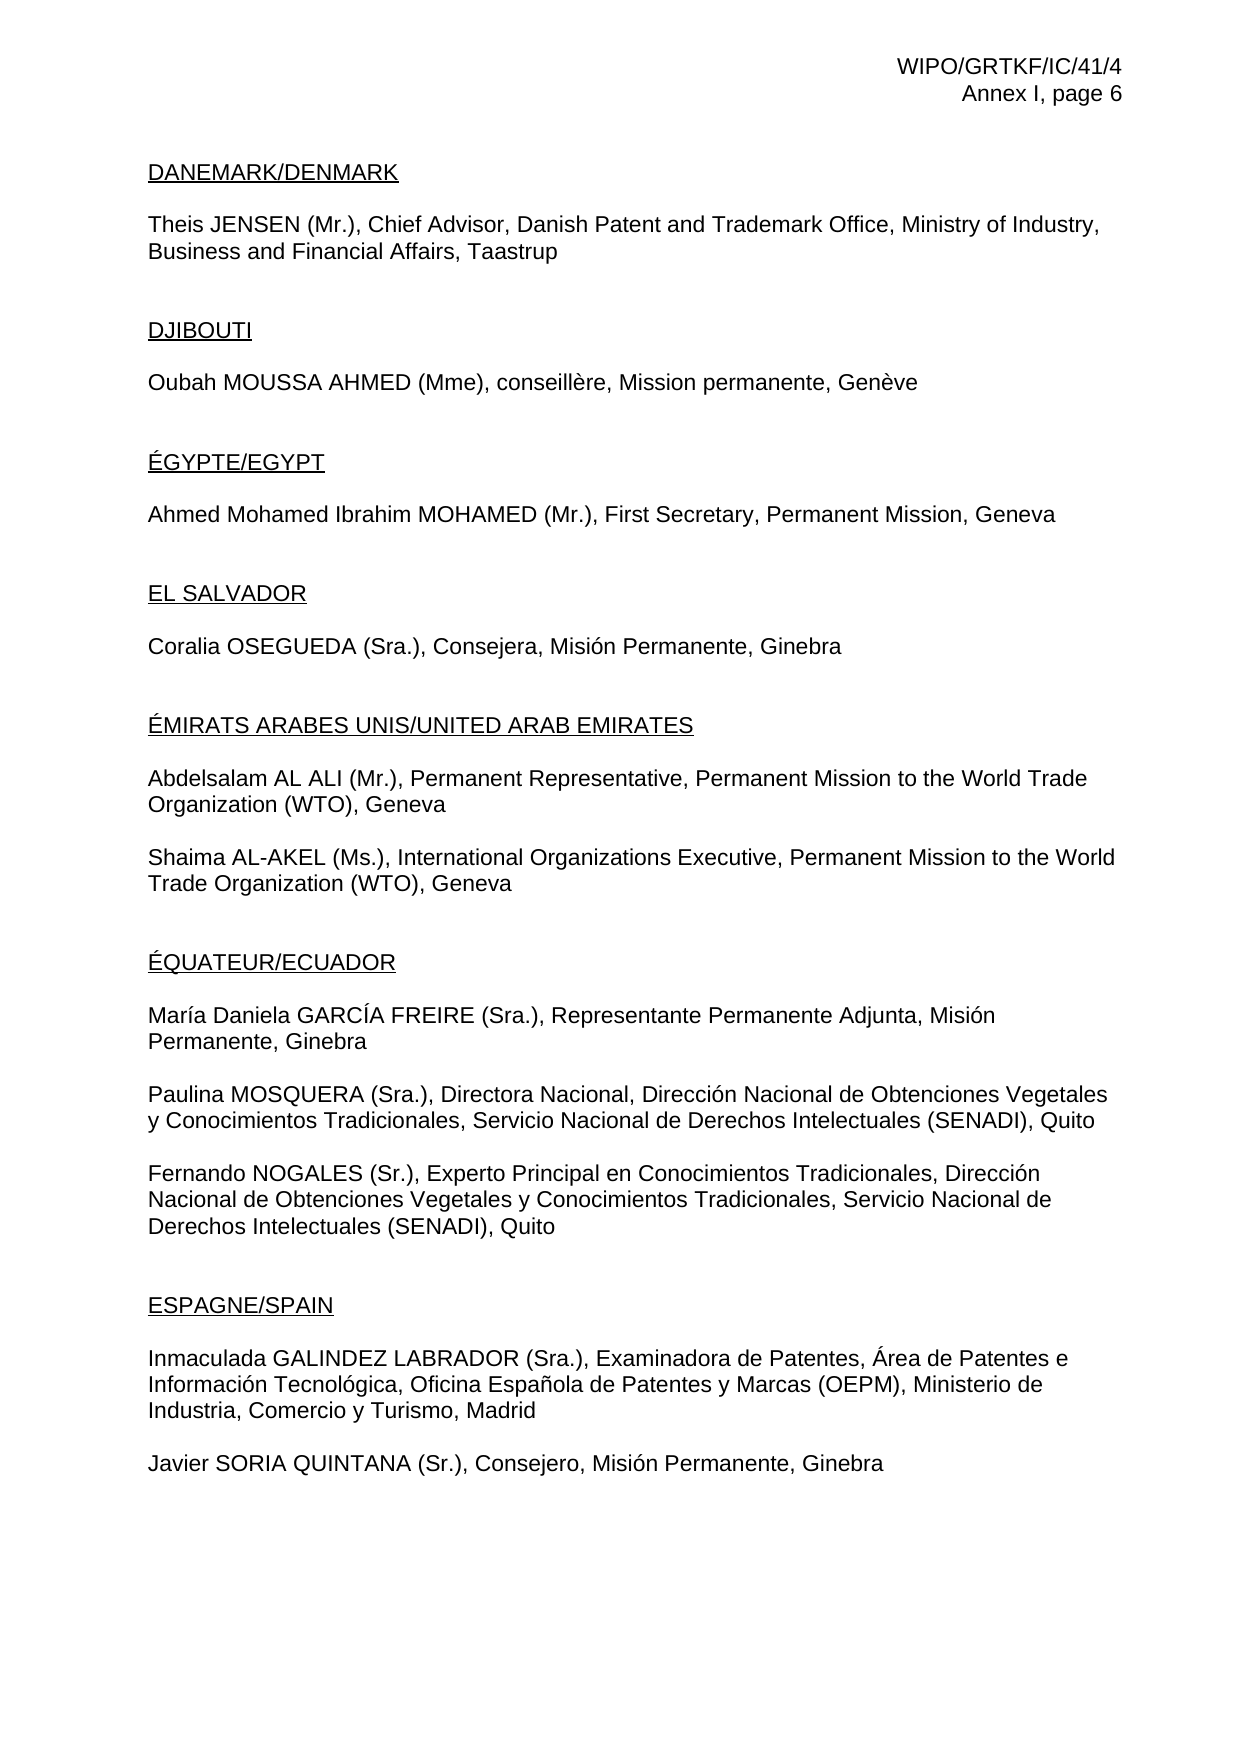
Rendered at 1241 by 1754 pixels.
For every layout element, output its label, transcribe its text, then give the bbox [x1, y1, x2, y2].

text Coralia OSEGUEDA (Sra.), Consejera, Misión Permanente, Ginebra [148, 633, 1122, 659]
text Abdelsalam AL ALI (Mr.), Permanent Representative, Permanent Mission to the World Trade Organization (WTO), Geneva [148, 765, 1122, 817]
text ÉMIRATS ARABES UNIS/UNITED ARAB EMIRATES [148, 712, 1122, 738]
text DANEMARK/DENMARK [148, 158, 1122, 185]
text Inmaculada GALINDEZ LABRADOR (Sra.), Examinadora de Patentes, Área de Patentes e Información Tecnológica, Oficina Española de Patentes y Marcas (OEPM), Ministerio de Industria, Comercio y Turismo, Madrid [148, 1344, 1122, 1423]
text ÉQUATEUR/ECUADOR [148, 949, 1122, 976]
text Paulina MOSQUERA (Sra.), Directora Nacional, Dirección Nacional de Obtenciones Vegetales y Conocimientos Tradicionales, Servicio Nacional de Derechos Intelectuales (SENADI), Quito [148, 1081, 1122, 1134]
text Shaima AL-AKEL (Ms.), International Organizations Executive, Permanent Mission to the World Trade Organization (WTO), Geneva [148, 844, 1122, 896]
text DJIBOUTI [148, 317, 1122, 343]
text Fernando NOGALES (Sr.), Experto Principal en Conocimientos Tradicionales, Dirección Nacional de Obtenciones Vegetales y Conocimientos Tradicionales, Servicio Nacional de Derechos Intelectuales (SENADI), Quito [148, 1160, 1122, 1239]
text Theis JENSEN (Mr.), Chief Advisor, Danish Patent and Trademark Office, Ministry of Industry, Business and Financial Affairs, Taastrup [148, 211, 1122, 264]
text Oubah MOUSSA AHMED (Mme), conseillère, Mission permanente, Genève [148, 369, 1122, 396]
text María Daniela GARCÍA FREIRE (Sra.), Representante Permanente Adjunta, Misión Permanente, Ginebra [148, 1002, 1122, 1054]
text ÉGYPTE/EGYPT [148, 448, 1122, 475]
text Javier SORIA QUINTANA (Sr.), Consejero, Misión Permanente, Ginebra [148, 1450, 1122, 1476]
text ESPAGNE/SPAIN [148, 1292, 1122, 1318]
text EL SALVADOR [148, 580, 1122, 607]
text Ahmed Mohamed Ibrahim MOHAMED (Mr.), First Secretary, Permanent Mission, Geneva [148, 501, 1122, 527]
